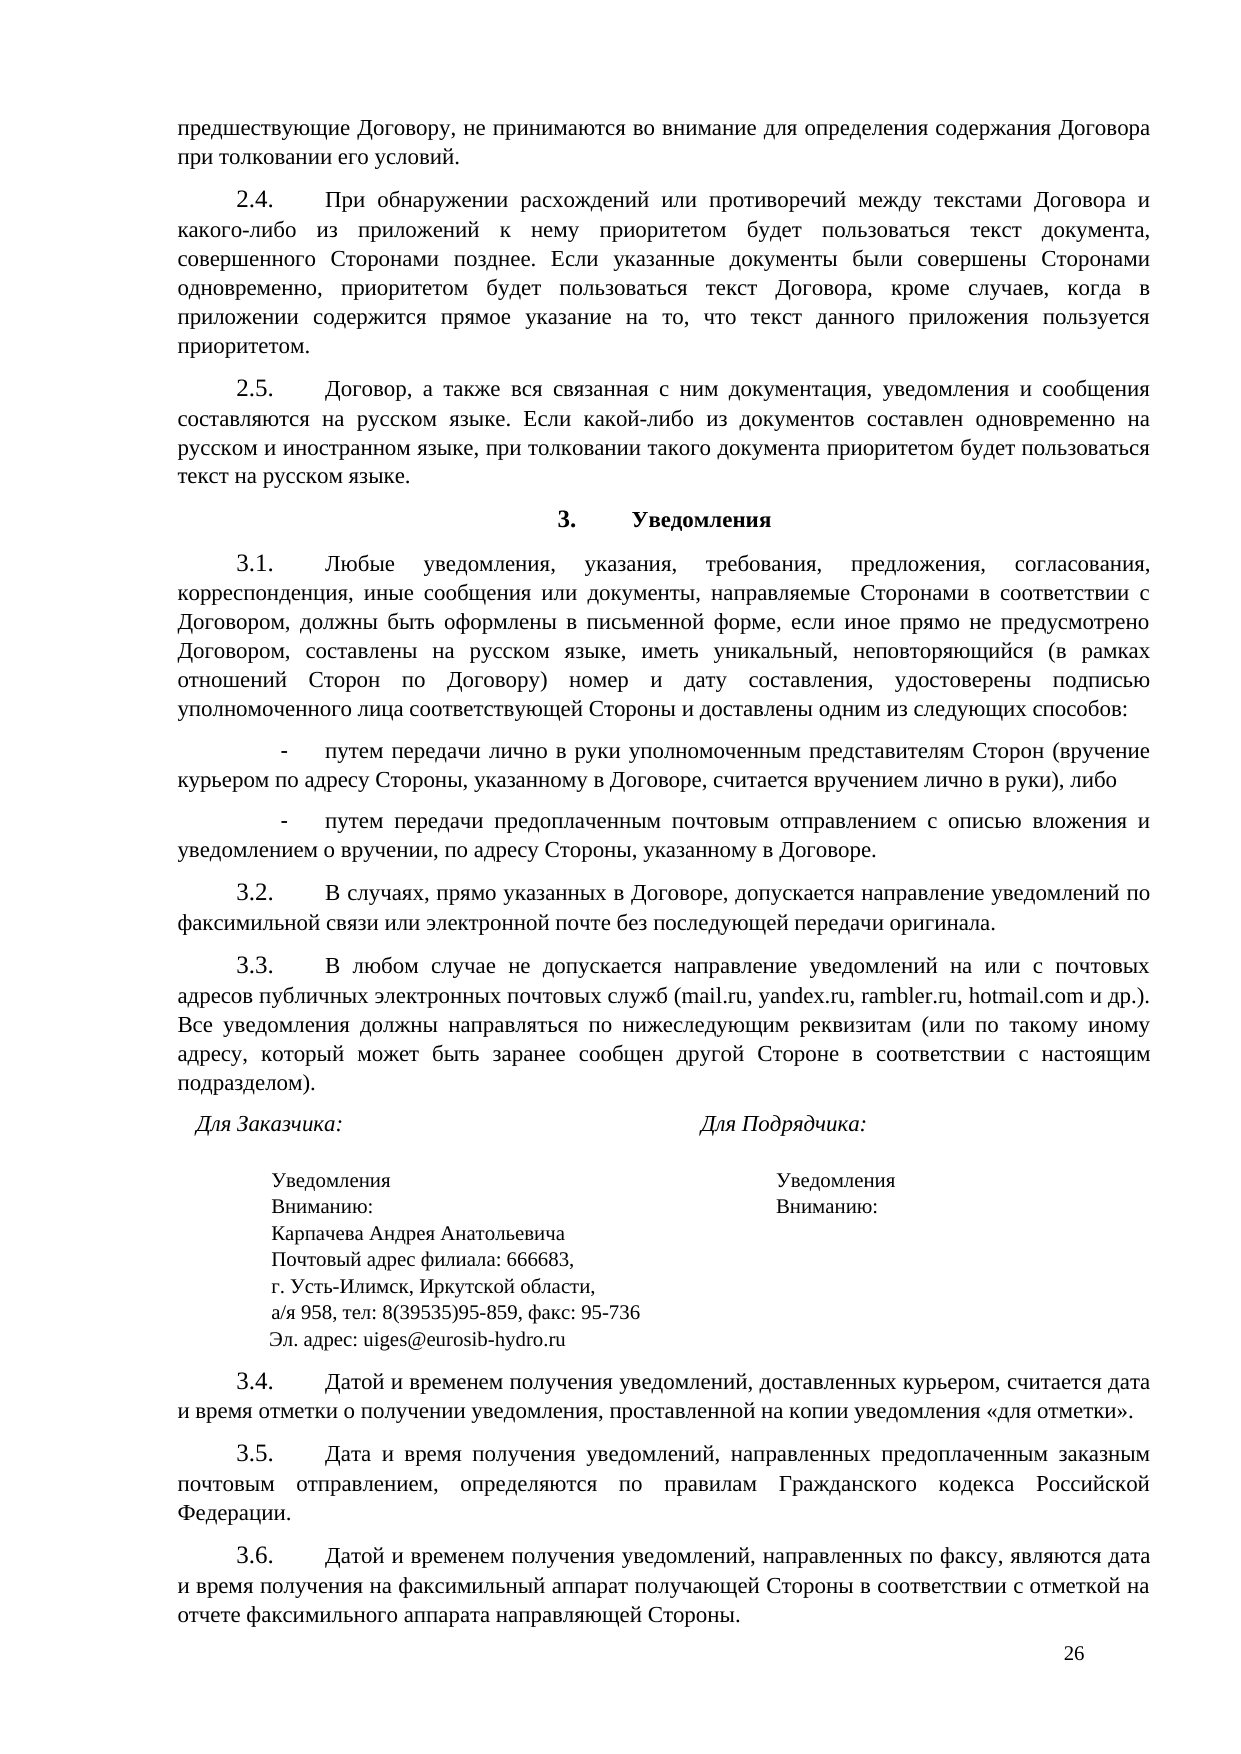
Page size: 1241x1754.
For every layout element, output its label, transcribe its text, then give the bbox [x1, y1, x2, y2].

text путем передачи лично в руки уполномоченным представителям Сторон (вручение курьером по адресу Стороны, указанному в Договоре, считается вручением лично в руки), либо [177, 737, 1152, 792]
text Уведомления [177, 504, 1152, 533]
text Договор, а также вся связанная с ним документация, уведомления и сообщения составляются на русском языке. Если какой-либо из документов составлен одновременно на русском и иностранном языке, при толковании такого документа приоритетом будет пользоваться текст на русском языке. [177, 373, 1152, 489]
table_cell Уведомления Вниманию: Карпачева Андрея Анатольевича Почтовый адрес филиала: 666683, г. Усть-Илимск, Иркутской области, а/я 958, тел: 8(39535)95-859, факс: 95-736 Эл. адрес: uiges@eurosib-hydro.ru [185, 1156, 689, 1366]
table_cell Уведомления Вниманию: [690, 1156, 1152, 1366]
text путем передачи предоплаченным почтовым отправлением с описью вложения и уведомлением о вручении, по адресу Стороны, указанному в Договоре. [177, 807, 1152, 862]
text В любом случае не допускается направление уведомлений на или с почтовых адресов публичных электронных почтовых служб (mail.ru, yandex.ru, rambler.ru, hotmail.com и др.). Все уведомления должны направляться по нижеследующим реквизитам (или по такому иному адресу, который может быть заранее сообщен другой Стороне в соответствии с настоящим подразделом). [177, 950, 1152, 1095]
text В случаях, прямо указанных в Договоре, допускается направление уведомлений по факсимильной связи или электронной почте без последующей передачи оригинала. [177, 877, 1152, 935]
table_header Для Подрядчика: [690, 1110, 1152, 1156]
text При обнаружении расхождений или противоречий между текстами Договора и какого-либо из приложений к нему приоритетом будет пользоваться текст документа, совершенного Сторонами позднее. Если указанные документы были совершены Сторонами одновременно, приоритетом будет пользоваться текст Договора, кроме случаев, когда в приложении содержится прямое указание на то, что текст данного приложения пользуется приоритетом. [177, 184, 1152, 358]
text Датой и временем получения уведомлений, направленных по факсу, являются дата и время получения на факсимильный аппарат получающей Стороны в соответствии с отметкой на отчете факсимильного аппарата направляющей Стороны. [177, 1540, 1152, 1627]
text Датой и временем получения уведомлений, доставленных курьером, считается дата и время отметки о получении уведомления, проставленной на копии уведомления «для отметки». [177, 1366, 1152, 1423]
table_header Для Заказчика: [185, 1110, 689, 1156]
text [177, 114, 1152, 169]
text Любые уведомления, указания, требования, предложения, согласования, корреспонденция, иные сообщения или документы, направляемые Сторонами в соответствии с Договором, должны быть оформлены в письменной форме, если иное прямо не предусмотрено Договором, составлены на русском языке, иметь уникальный, неповторяющийся (в рамках отношений Сторон по Договору) номер и дату составления, удостоверены подписью уполномоченного лица соответствующей Стороны и доставлены одним из следующих способов: [177, 548, 1152, 722]
text Дата и время получения уведомлений, направленных предоплаченным заказным почтовым отправлением, определяются по правилам Гражданского кодекса Российской Федерации. [177, 1438, 1152, 1525]
